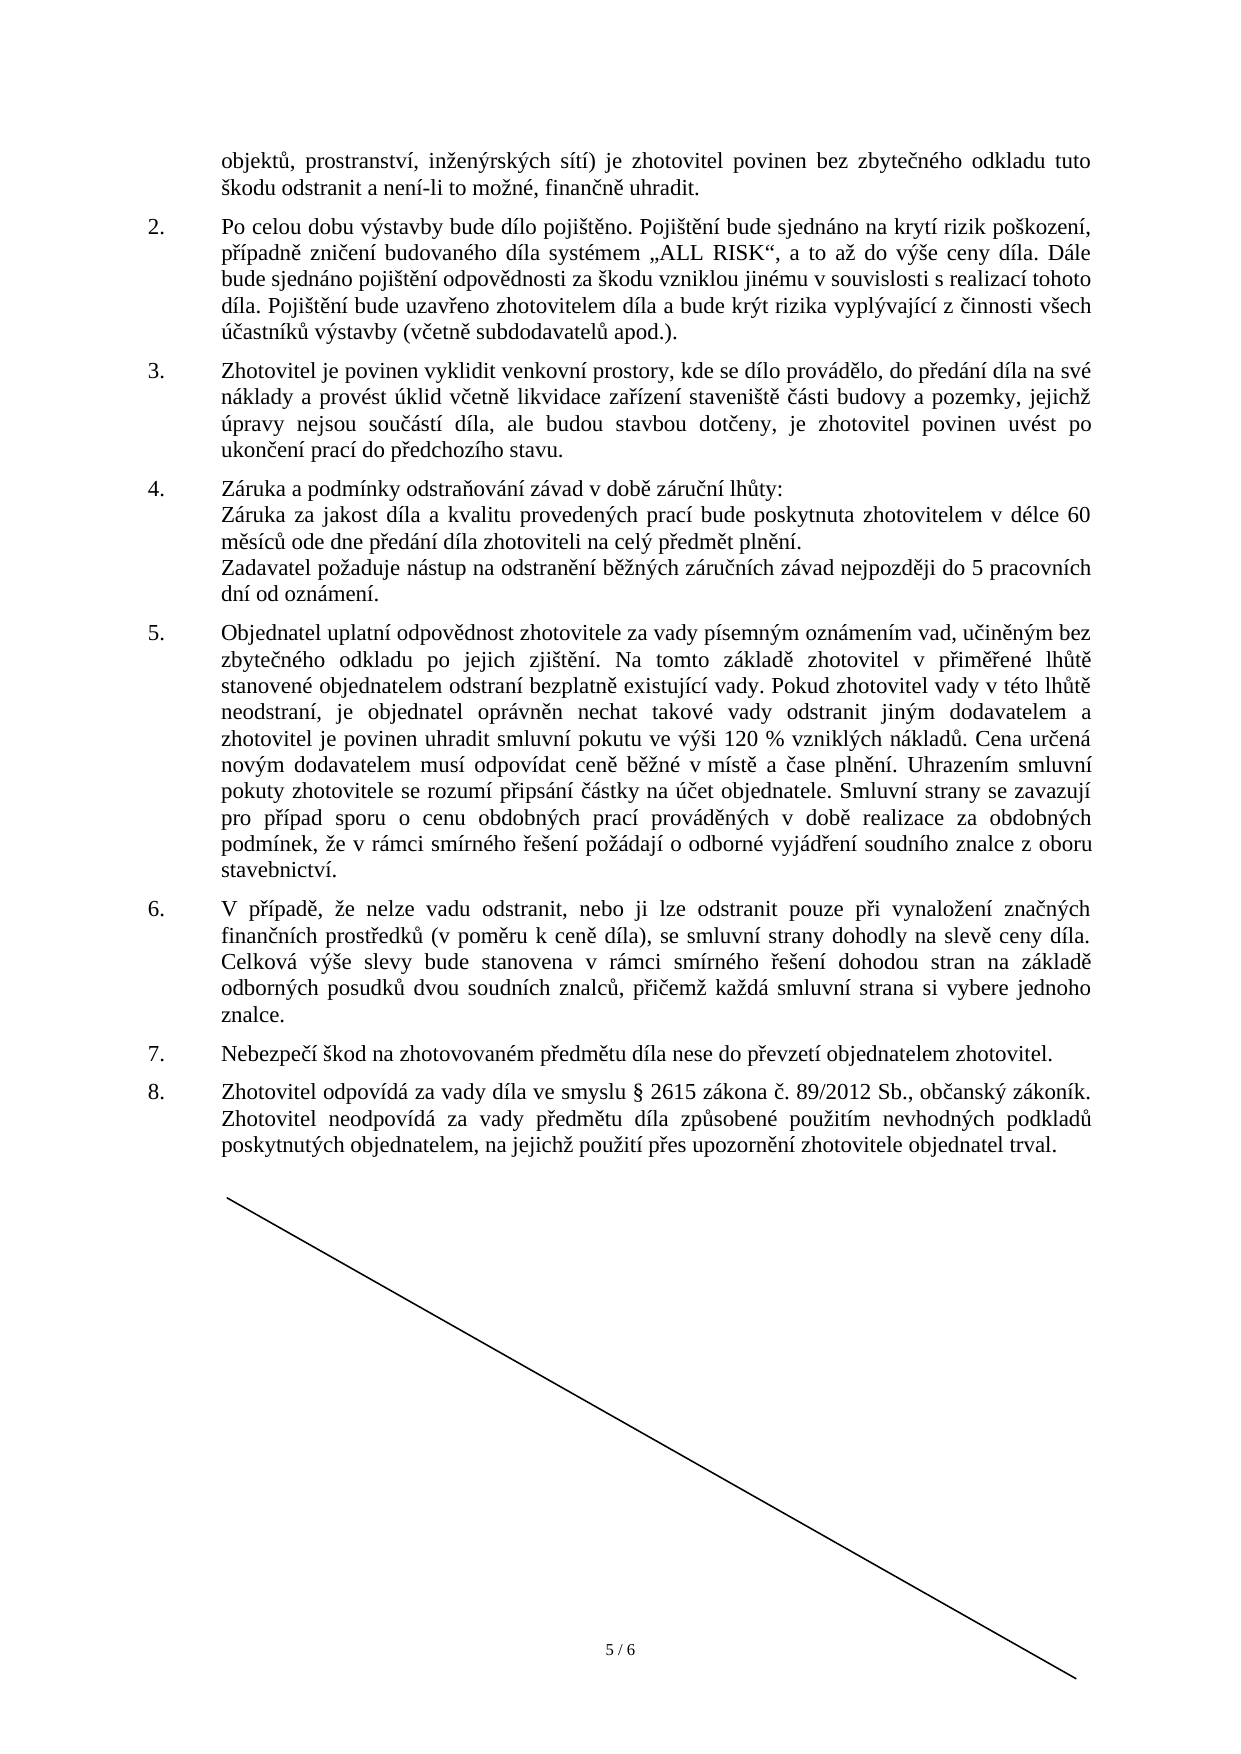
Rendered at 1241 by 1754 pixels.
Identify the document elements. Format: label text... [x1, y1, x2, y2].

text 5. Objednatel uplatní odpovědnost zhotovitele za vady písemným oznámením vad, učiněným bez zbytečného odkladu po jejich zjištění. Na tomto základě zhotovitel v přiměřené lhůtě stanovené objednatelem odstraní bezplatně existující vady. Pokud zhotovitel vady v této lhůtě neodstraní, je objednatel oprávněn nechat takové vady odstranit jiným dodavatelem a zhotovitel je povinen uhradit smluvní pokutu ve výši 120 % vzniklých nákladů. Cena určená novým dodavatelem musí odpovídat ceně běžné v místě a čase plnění. Uhrazením smluvní pokuty zhotovitele se rozumí připsání částky na účet objednatele. Smluvní strany se zavazují pro případ sporu o cenu obdobných prací prováděných v době realizace za obdobných podmínek, že v rámci smírného řešení požádají o odborné vyjádření soudního znalce z oboru stavebnictví. [148, 619, 1093, 883]
text 2. Po celou dobu výstavby bude dílo pojištěno. Pojištění bude sjednáno na krytí rizik poškození, případně zničení budovaného díla systémem „ALL RISK“, a to až do výše ceny díla. Dále bude sjednáno pojištění odpovědnosti za škodu vzniklou jinému v souvislosti s realizací tohoto díla. Pojištění bude uzavřeno zhotovitelem díla a bude krýt rizika vyplývající z činnosti všech účastníků výstavby (včetně subdodavatelů apod.). [148, 213, 1093, 344]
text 3. Zhotovitel je povinen vyklidit venkovní prostory, kde se dílo provádělo, do předání díla na své náklady a provést úklid včetně likvidace zařízení staveniště části budovy a pozemky, jejichž úpravy nejsou součástí díla, ale budou stavbou dotčeny, je zhotovitel povinen uvést po ukončení prací do předchozího stavu. [148, 357, 1093, 462]
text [148, 148, 1093, 200]
text 7. Nebezpečí škod na zhotovovaném předmětu díla nese do převzetí objednatelem zhotovitel. [148, 1039, 1093, 1066]
text 4. Záruka a podmínky odstraňování závad v době záruční lhůty: [148, 475, 1093, 501]
text Zadavatel požaduje nástup na odstranění běžných záručních závad nejpozději do 5 pracovních dní od oznámení. [221, 554, 1093, 607]
text 8. Zhotovitel odpovídá za vady díla ve smyslu § 2615 zákona č. 89/2012 Sb., občanský zákoník. Zhotovitel neodpovídá za vady předmětu díla způsobené použitím nevhodných podkladů poskytnutých objednatelem, na jejichž použití přes upozornění zhotovitele objednatel trval. [148, 1078, 1093, 1157]
text 6. V případě, že nelze vadu odstranit, nebo ji lze odstranit pouze při vynaložení značných finančních prostředků (v poměru k ceně díla), se smluvní strany dohodly na slevě ceny díla. Celková výše slevy bude stanovena v rámci smírného řešení dohodou stran na základě odborných posudků dvou soudních znalců, přičemž každá smluvní strana si vybere jednoho znalce. [148, 895, 1093, 1027]
text Záruka za jakost díla a kvalitu provedených prací bude poskytnuta zhotovitelem v délce 60 měsíců ode dne předání díla zhotoviteli na celý předmět plnění. [221, 501, 1093, 554]
